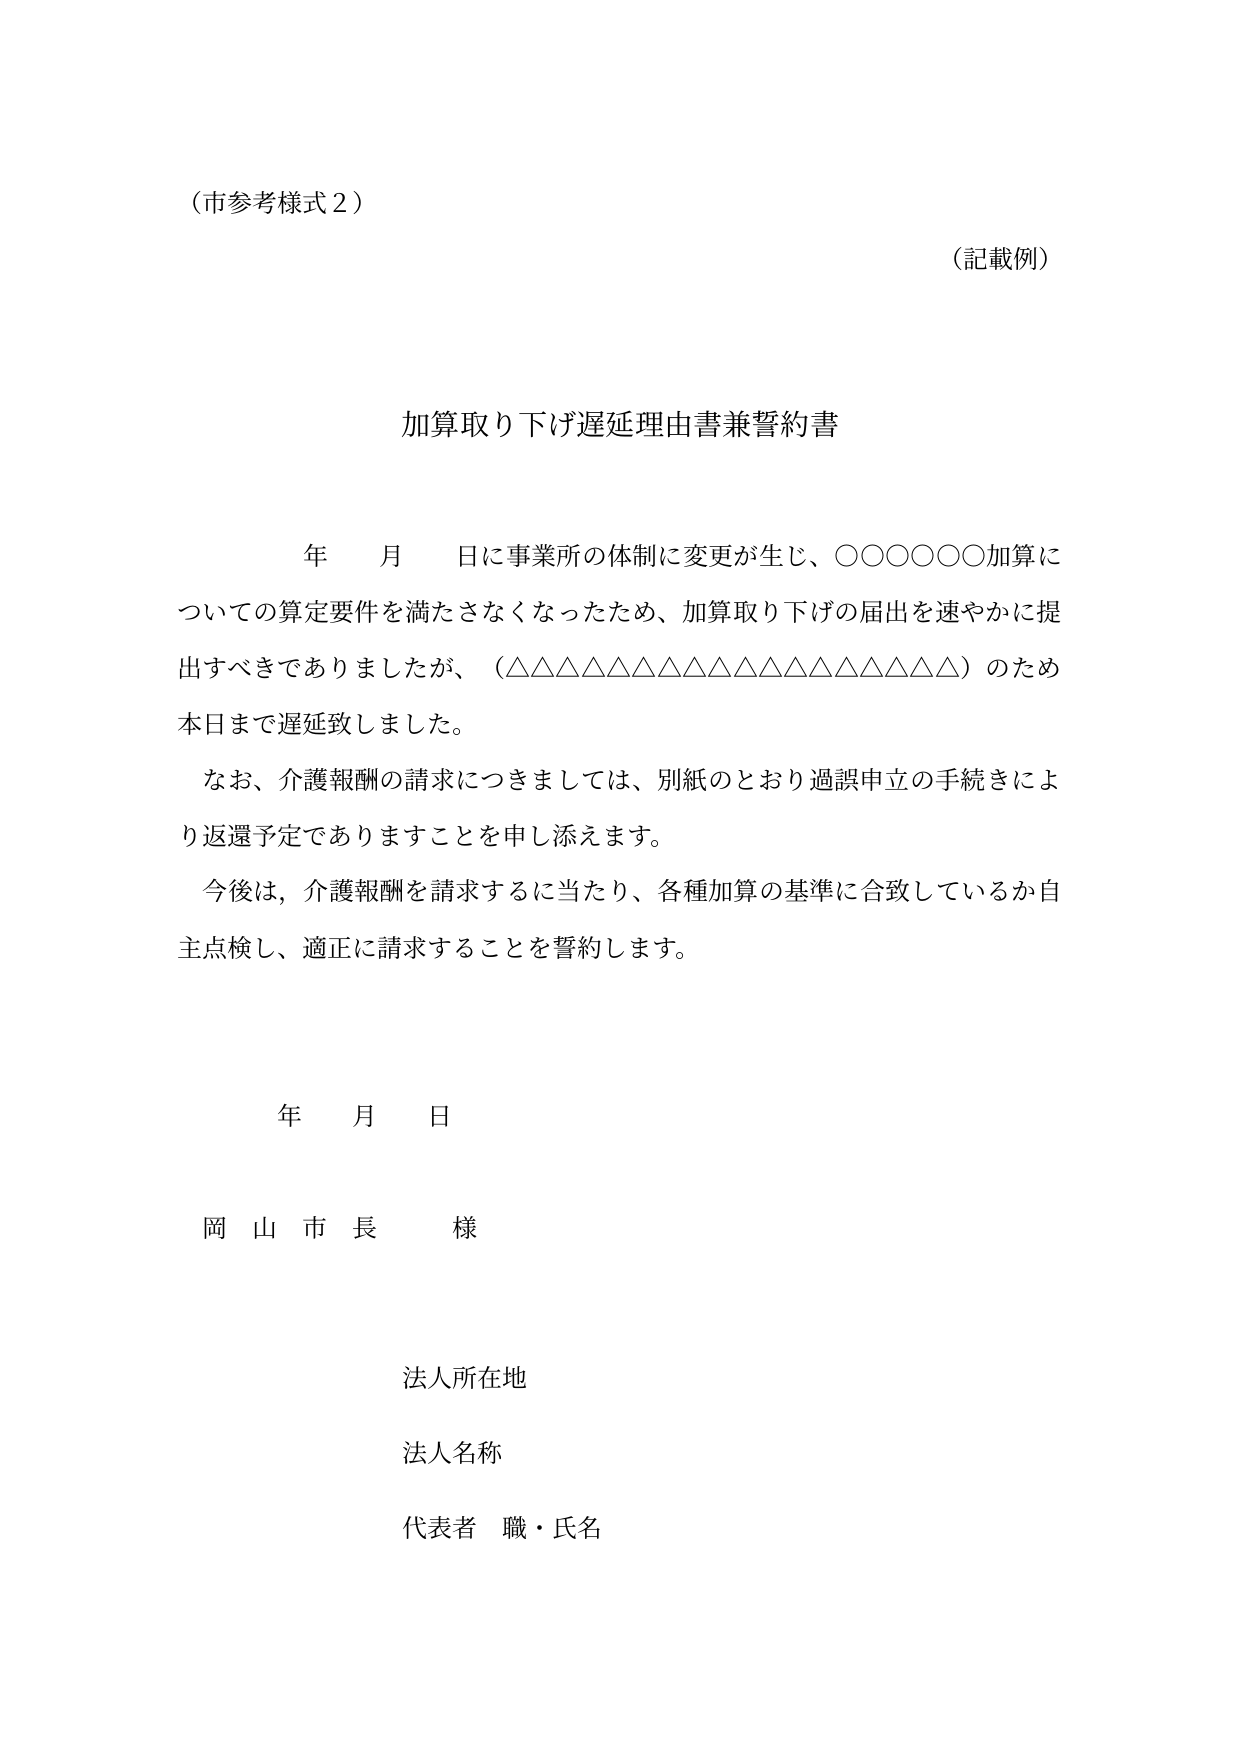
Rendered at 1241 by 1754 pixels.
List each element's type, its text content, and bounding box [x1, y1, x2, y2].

text なお、介護報酬の請求につきましては、別紙のとおり過誤申立の手続きにより返還予定でありますことを申し添えます。 [177, 760, 1063, 853]
text 法人所在地 [177, 1358, 913, 1396]
text （市参考様式２） [177, 183, 1063, 221]
text 法人名称 [177, 1433, 1063, 1471]
text 加算取り下げ遅延理由書兼誓約書 [177, 385, 1063, 460]
text 代表者 職・氏名 [177, 1508, 1063, 1546]
text 今後は，介護報酬を請求するに当たり、各種加算の基準に合致しているか自主点検し、適正に請求することを誓約します。 [177, 871, 1063, 965]
text 年 月 日に事業所の体制に変更が生じ、○○○○○○加算についての算定要件を満たさなくなったため、加算取り下げの届出を速やかに提出すべきでありましたが、（△△△△△△△△△△△△△△△△△△）のため本日まで遅延致しました。 [177, 536, 1063, 742]
text （記載例） [177, 239, 1063, 276]
text 年 月 日 [177, 1096, 1063, 1133]
text 岡 山 市 長 様 [177, 1208, 1063, 1246]
